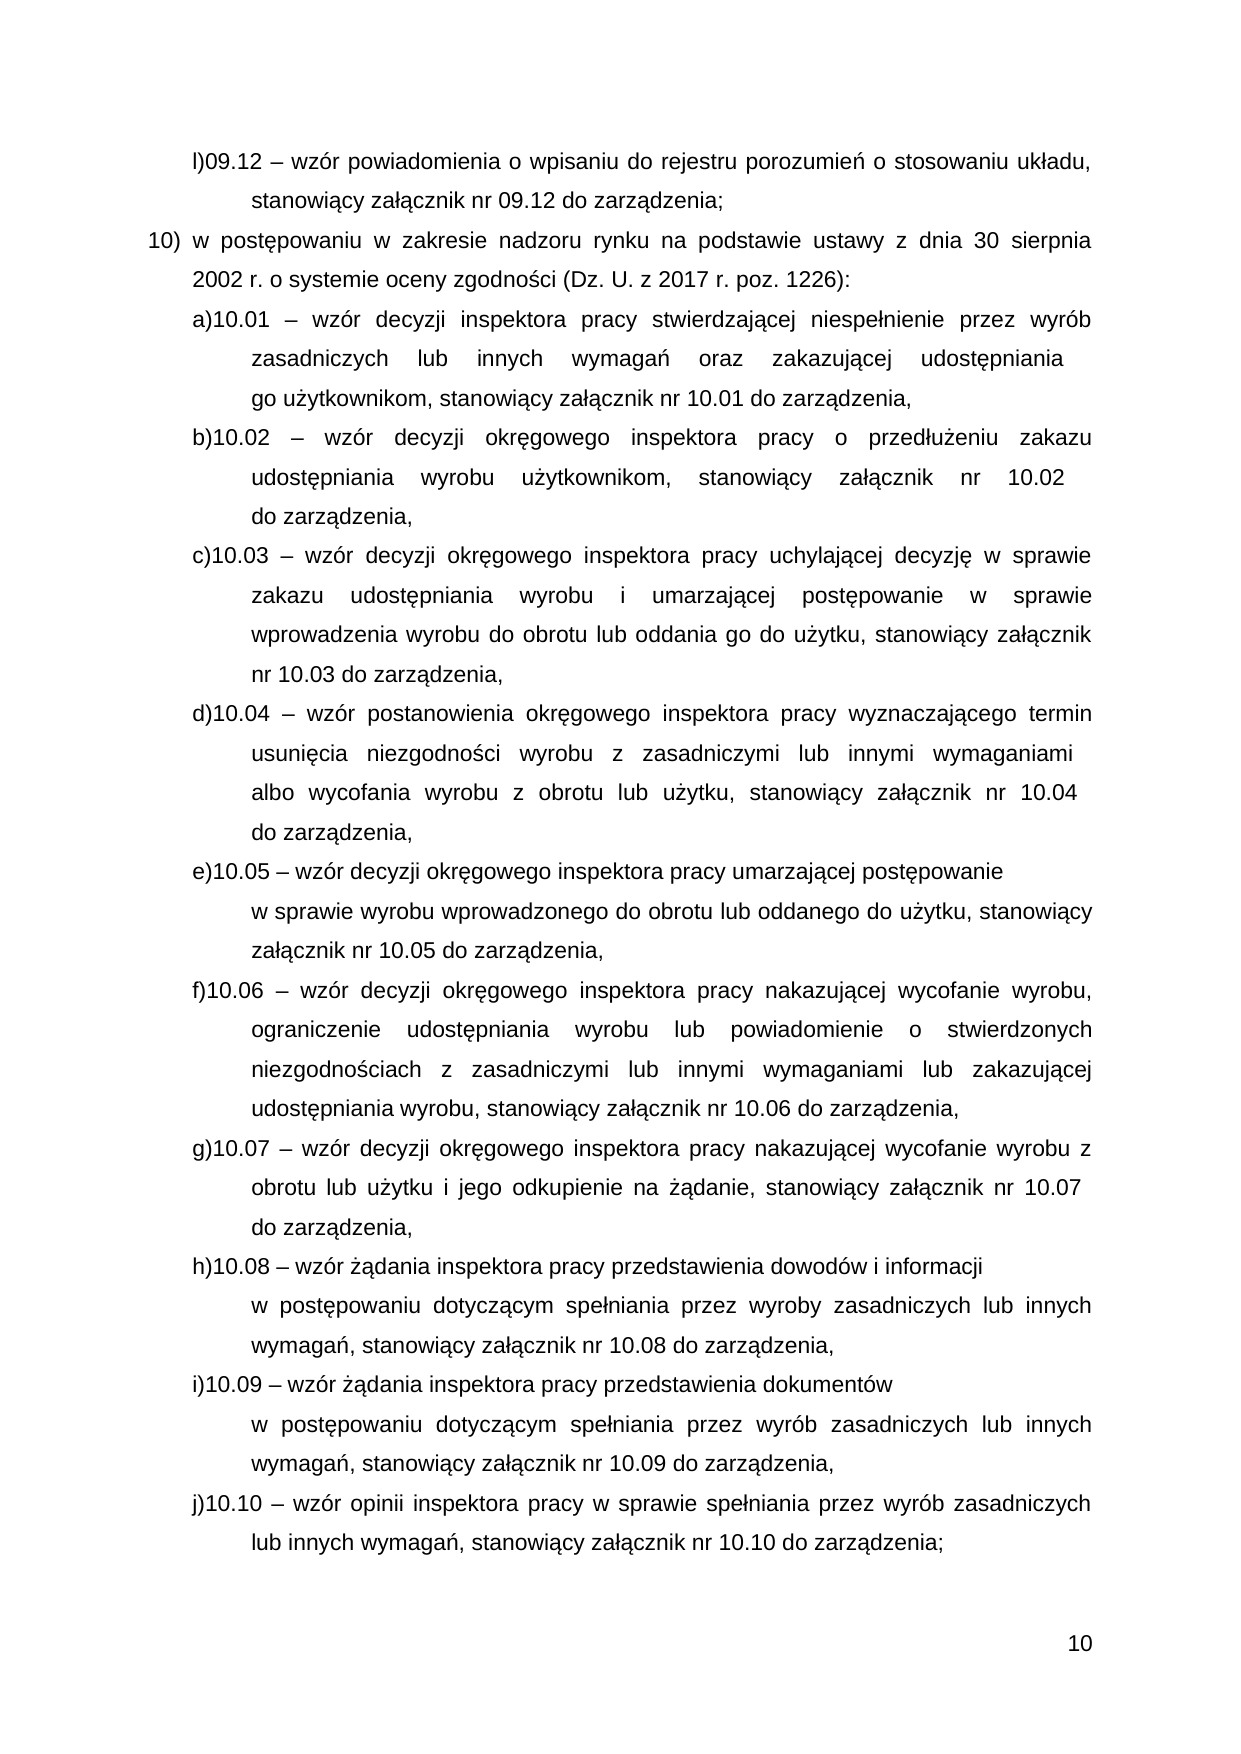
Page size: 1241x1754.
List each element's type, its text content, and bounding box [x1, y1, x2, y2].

list 09.12 – wzór powiadomienia o wpisaniu do rejestru porozumień o stosowaniu układu, stanowiący załącznik nr 09.12 do zarządzenia; [192, 148, 1093, 213]
list 10.06 – wzór decyzji okręgowego inspektora pracy nakazującej wycofanie wyrobu, ograniczenie udostępniania wyrobu lub powiadomienie o stwierdzonych niezgodnościach z zasadniczymi lub innymi wymaganiami lub zakazującej udostępniania wyrobu, stanowiący załącznik nr 10.06 do zarządzenia, [192, 977, 1093, 1121]
list 10.01 – wzór decyzji inspektora pracy stwierdzającej niespełnienie przez wyrób zasadniczych lub innych wymagań oraz zakazującej udostępniania go użytkownikom, stanowiący załącznik nr 10.01 do zarządzenia, [192, 306, 1093, 411]
list 10.08 – wzór żądania inspektora pracy przedstawienia dowodów i informacji w postępowaniu dotyczącym spełniania przez wyroby zasadniczych lub innych wymagań, stanowiący załącznik nr 10.08 do zarządzenia, [192, 1253, 1093, 1358]
list 10.04 – wzór postanowienia okręgowego inspektora pracy wyznaczającego termin usunięcia niezgodności wyrobu z zasadniczymi lub innymi wymaganiami albo wycofania wyrobu z obrotu lub użytku, stanowiący załącznik nr 10.04 do zarządzenia, [192, 700, 1093, 845]
text 10) w postępowaniu w zakresie nadzoru rynku na podstawie ustawy z dnia 30 sierpnia 2002 r. o systemie oceny zgodności (Dz. U. z 2017 r. poz. 1226): [148, 227, 1093, 292]
list 10.09 – wzór żądania inspektora pracy przedstawienia dokumentów w postępowaniu dotyczącym spełniania przez wyrób zasadniczych lub innych wymagań, stanowiący załącznik nr 10.09 do zarządzenia, [192, 1371, 1093, 1477]
list 10.03 – wzór decyzji okręgowego inspektora pracy uchylającej decyzję w sprawie zakazu udostępniania wyrobu i umarzającej postępowanie w sprawie wprowadzenia wyrobu do obrotu lub oddania go do użytku, stanowiący załącznik nr 10.03 do zarządzenia, [192, 542, 1093, 687]
list 10.10 – wzór opinii inspektora pracy w sprawie spełniania przez wyrób zasadniczych lub innych wymagań, stanowiący załącznik nr 10.10 do zarządzenia; [192, 1490, 1093, 1556]
list 10.02 – wzór decyzji okręgowego inspektora pracy o przedłużeniu zakazu udostępniania wyrobu użytkownikom, stanowiący załącznik nr 10.02 do zarządzenia, [192, 424, 1093, 529]
list 10.05 – wzór decyzji okręgowego inspektora pracy umarzającej postępowanie w sprawie wyrobu wprowadzonego do obrotu lub oddanego do użytku, stanowiący załącznik nr 10.05 do zarządzenia, [192, 858, 1093, 963]
list 10.07 – wzór decyzji okręgowego inspektora pracy nakazującej wycofanie wyrobu z obrotu lub użytku i jego odkupienie na żądanie, stanowiący załącznik nr 10.07 do zarządzenia, [192, 1134, 1093, 1240]
